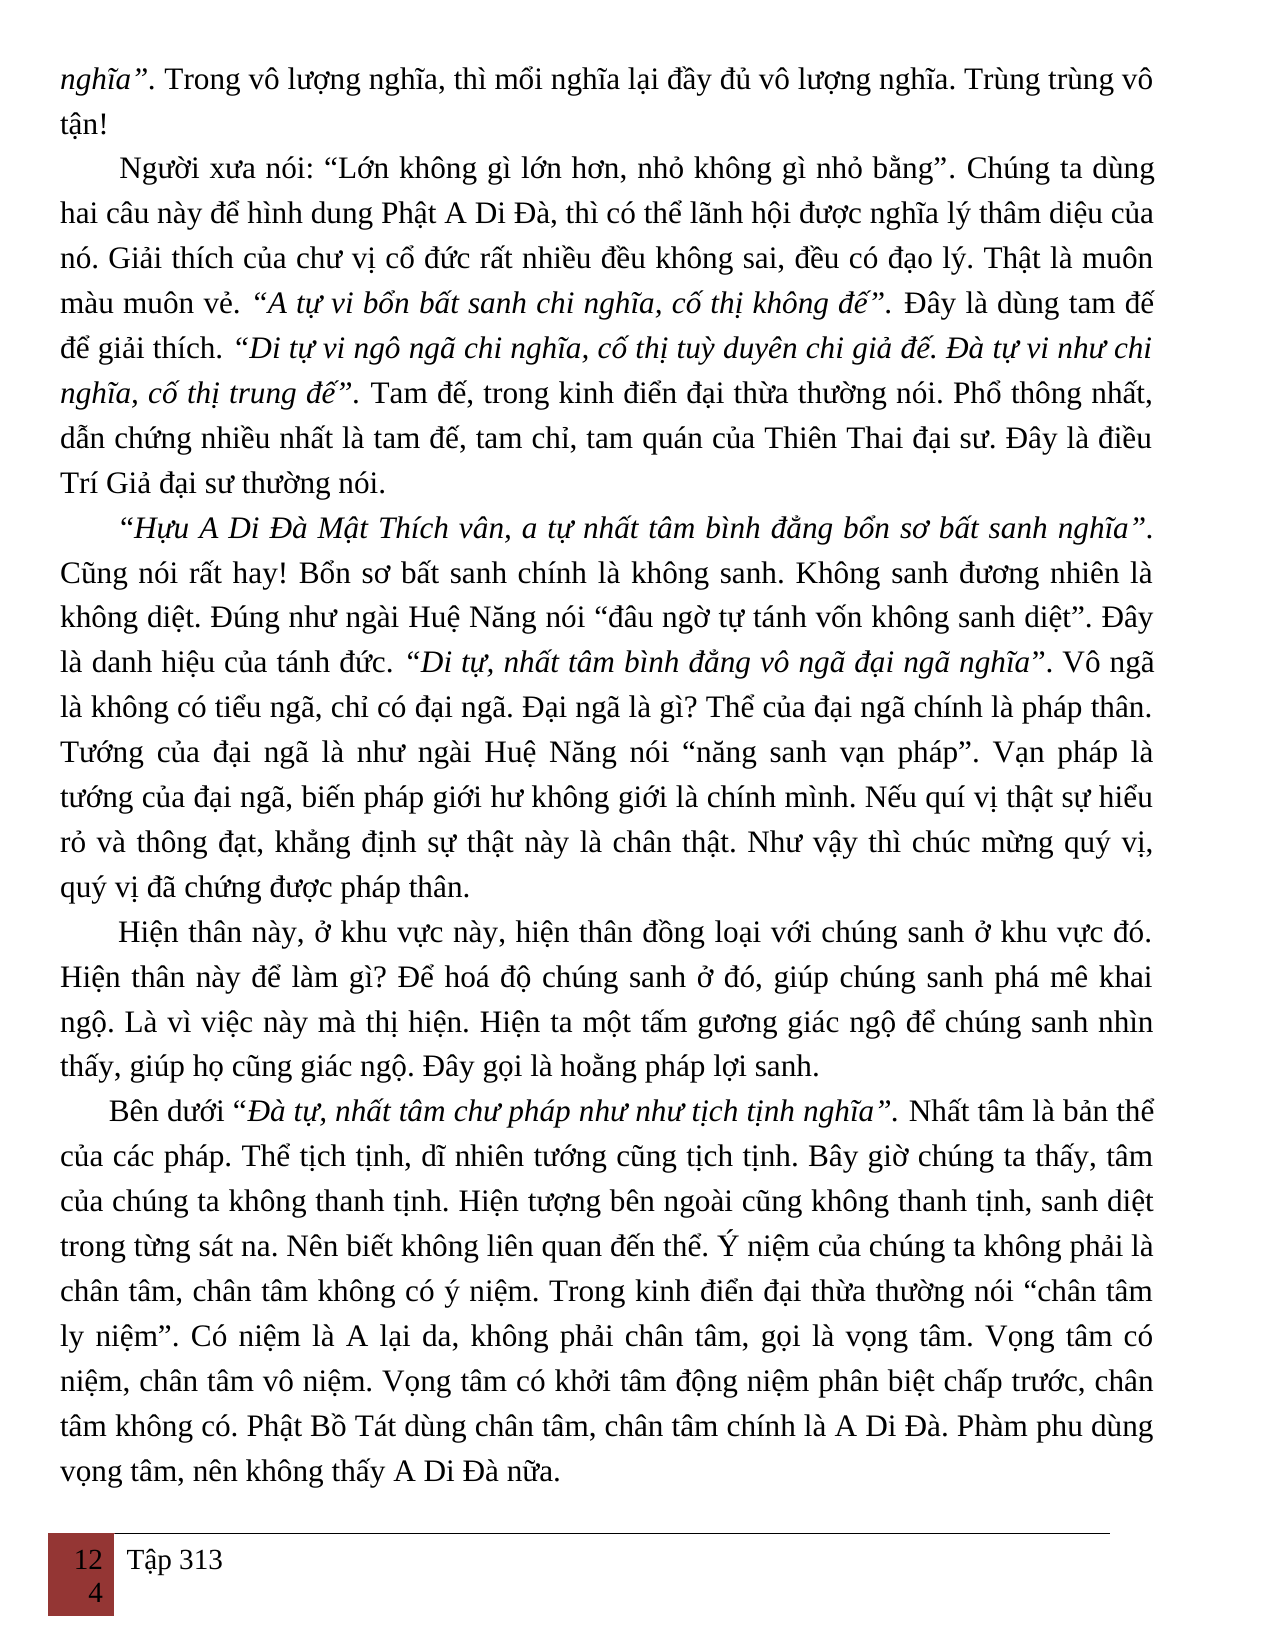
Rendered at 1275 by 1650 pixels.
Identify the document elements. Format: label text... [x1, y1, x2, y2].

text Hiện thân này, ở khu vực này, hiện thân đồng loại với chúng sanh ở khu vực đó. Hiện thân này để làm gì? Để hoá độ chúng sanh ở đó, giúp chúng sanh phá mê khai ngộ. Là vì việc này mà thị hiện. Hiện ta một tấm gương giác ngộ để chúng sanh nhìn thấy, giúp họ cũng giác ngộ. Đây gọi là hoằng pháp lợi sanh. [60, 913, 1155, 1084]
text Người xưa nói: “Lớn không gì lớn hơn, nhỏ không gì nhỏ bằng”. Chúng ta dùng hai câu này để hình dung Phật A Di Đà, thì có thể lãnh hội được nghĩa lý thâm diệu của nó. Giải thích của chư vị cổ đức rất nhiều đều không sai, đều có đạo lý. Thật là muôn màu muôn vẻ. “A tự vi bổn bất sanh chi nghĩa, cố thị không đế”. Đây là dùng tam đế để giải thích. “Di tự vi ngô ngã chi nghĩa, cố thị tuỳ duyên chi giả đế. Đà tự vi như chi nghĩa, cố thị trung đế”. Tam đế, trong kinh điển đại thừa thường nói. Phổ thông nhất, dẫn chứng nhiều nhất là tam đế, tam chỉ, tam quán của Thiên Thai đại sư. Đây là điều Trí Giả đại sư thường nói. [60, 150, 1155, 500]
text “Hựu A Di Đà Mật Thích vân, a tự nhất tâm bình đẳng bổn sơ bất sanh nghĩa”. Cũng nói rất hay! Bổn sơ bất sanh chính là không sanh. Không sanh đương nhiên là không diệt. Đúng như ngài Huệ Năng nói “đâu ngờ tự tánh vốn không sanh diệt”. Đây là danh hiệu của tánh đức. “Di tự, nhất tâm bình đẳng vô ngã đại ngã nghĩa”. Vô ngã là không có tiểu ngã, chỉ có đại ngã. Đại ngã là gì? Thể của đại ngã chính là pháp thân. Tướng của đại ngã là như ngài Huệ Năng nói “năng sanh vạn pháp”. Vạn pháp là tướng của đại ngã, biến pháp giới hư không giới là chính mình. Nếu quí vị thật sự hiểu rỏ và thông đạt, khẳng định sự thật này là chân thật. Như vậy thì chúc mừng quý vị, quý vị đã chứng được pháp thân. [60, 509, 1155, 904]
text Bên dưới “Đà tự, nhất tâm chư pháp như như tịch tịnh nghĩa”. Nhất tâm là bản thể của các pháp. Thể tịch tịnh, dĩ nhiên tướng cũng tịch tịnh. Bây giờ chúng ta thấy, tâm của chúng ta không thanh tịnh. Hiện tượng bên ngoài cũng không thanh tịnh, sanh diệt trong từng sát na. Nên biết không liên quan đến thể. Ý niệm của chúng ta không phải là chân tâm, chân tâm không có ý niệm. Trong kinh điển đại thừa thường nói “chân tâm ly niệm”. Có niệm là A lại da, không phải chân tâm, gọi là vọng tâm. Vọng tâm có niệm, chân tâm vô niệm. Vọng tâm có khởi tâm động niệm phân biệt chấp trước, chân tâm không có. Phật Bồ Tát dùng chân tâm, chân tâm chính là A Di Đà. Phàm phu dùng vọng tâm, nên không thấy A Di Đà nữa. [60, 1093, 1155, 1488]
